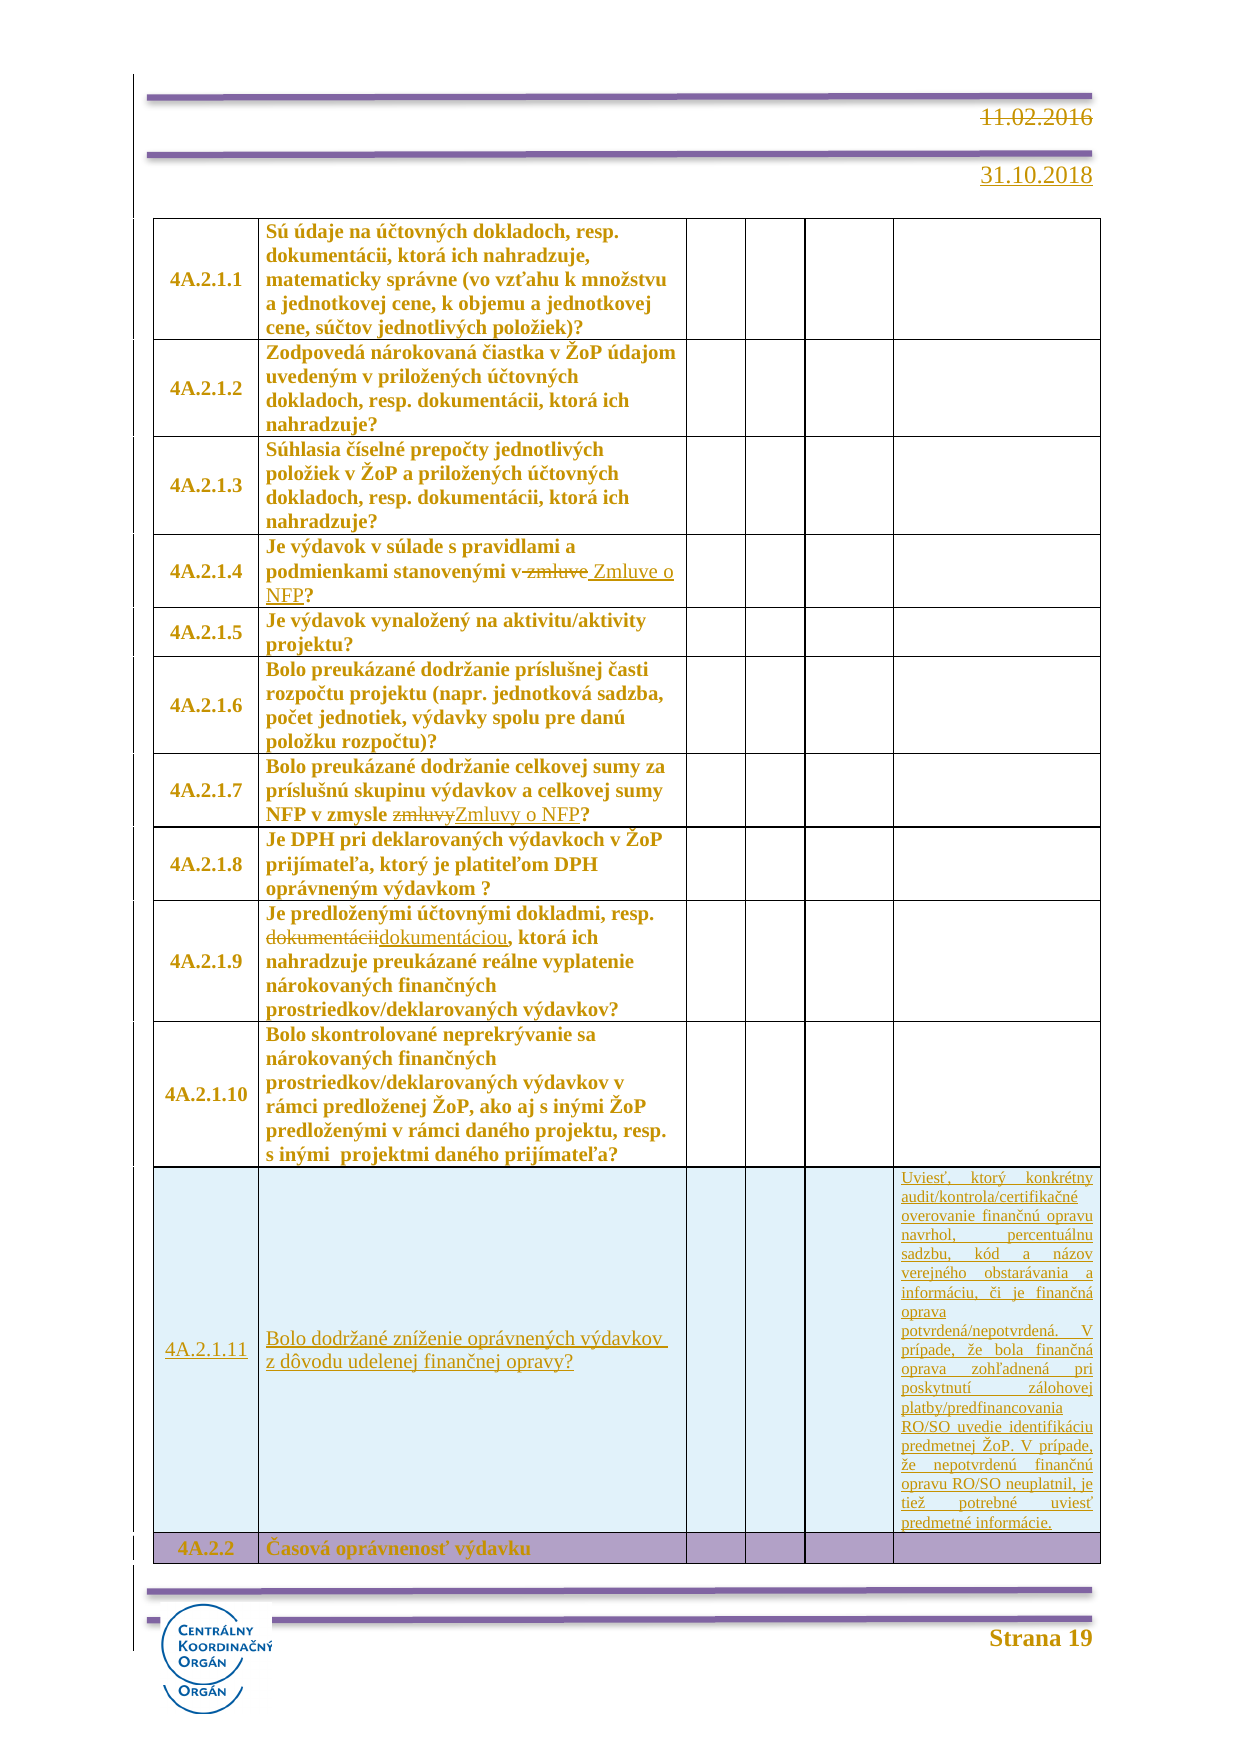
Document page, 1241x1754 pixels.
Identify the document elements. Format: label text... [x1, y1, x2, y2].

table_cell Bolo preukázané dodržanie príslušnej časti rozpočtu projektu (napr. jednotková sadzba, počet jednotiek, výdavky spolu pre danú položku rozpočtu)? [259, 657, 686, 753]
table_cell Časová oprávnenosť výdavku [259, 1533, 686, 1563]
table_cell [746, 754, 804, 826]
table_cell [687, 828, 745, 899]
table_cell [746, 340, 804, 436]
table_cell [746, 657, 804, 753]
table_cell [806, 437, 893, 533]
table_cell [894, 535, 1100, 607]
table_cell [746, 1533, 804, 1563]
table_cell Je DPH pri deklarovaných výdavkoch v ŽoP prijímateľa, ktorý je platiteľom DPH oprávneným výdavkom ? [259, 828, 686, 899]
table_cell [894, 608, 1100, 656]
table_cell 4A.2.1.10 [154, 1022, 258, 1166]
table_cell [687, 657, 745, 753]
table_cell [746, 1022, 804, 1166]
table_cell [806, 608, 893, 656]
table_cell [806, 219, 893, 339]
table_cell [894, 1533, 1100, 1563]
table_cell 4A.2.1.6 [154, 657, 258, 753]
table_cell Je výdavok v súlade s pravidlami a podmienkami stanovenými v? [259, 535, 686, 607]
table_cell [806, 901, 893, 1021]
table_cell Zodpovedá nárokovaná čiastka v ŽoP údajom uvedeným v priložených účtovných dokladoch, resp. dokumentácii, ktorá ich nahradzuje? [259, 340, 686, 436]
table_cell [806, 1022, 893, 1166]
table_cell [894, 437, 1100, 533]
table_cell Súhlasia číselné prepočty jednotlivých položiek v ŽoP a priložených účtovných dokladoch, resp. dokumentácii, ktorá ich nahradzuje? [259, 437, 686, 533]
table_cell [746, 901, 804, 1021]
table_cell [687, 608, 745, 656]
table_cell [806, 754, 893, 826]
table_cell [746, 828, 804, 899]
table_cell Bolo skontrolované neprekrývanie sa nárokovaných finančných prostriedkov/deklarovaných výdavkov v rámci predloženej ŽoP, ako aj s inými ŽoP predloženými v rámci daného projektu, resp. s inými projektmi daného prijímateľa? [259, 1022, 686, 1166]
table_cell [746, 535, 804, 607]
table_cell 4A.2.1.9 [154, 901, 258, 1021]
table_cell [894, 754, 1100, 826]
table_cell Je výdavok vynaložený na aktivitu/aktivity projektu? [259, 608, 686, 656]
table_cell [687, 340, 745, 436]
table_cell [894, 828, 1100, 899]
table_cell [894, 1022, 1100, 1166]
table_cell [894, 901, 1100, 1021]
table_cell [687, 219, 745, 339]
table_cell [687, 535, 745, 607]
table_cell Bolo preukázané dodržanie celkovej sumy za príslušnú skupinu výdavkov a celkovej sumy NFP v zmysle ? [259, 754, 686, 826]
table_cell [894, 657, 1100, 753]
table_cell [687, 1533, 745, 1563]
table_cell [894, 340, 1100, 436]
table_cell Sú údaje na účtovných dokladoch, resp. dokumentácii, ktorá ich nahradzuje, matematicky správne (vo vzťahu k množstvu a jednotkovej cene, k objemu a jednotkovej cene, súčtov jednotlivých položiek)? [259, 219, 686, 339]
table_cell [894, 219, 1100, 339]
table_cell [687, 754, 745, 826]
table_cell 4A.2.1.7 [154, 754, 258, 826]
table_cell [746, 608, 804, 656]
table_cell 4A.2.1.3 [154, 437, 258, 533]
table_cell Je predloženými účtovnými dokladmi, resp. , ktorá ich nahradzuje preukázané reálne vyplatenie nárokovaných finančných prostriedkov/deklarovaných výdavkov? [259, 901, 686, 1021]
table_cell 4A.2.1.8 [154, 828, 258, 899]
table_cell [687, 437, 745, 533]
table_cell 4A.2.1.1 [154, 219, 258, 339]
table_cell [806, 828, 893, 899]
table_cell 4A.2.2 [154, 1533, 258, 1563]
table_cell [687, 901, 745, 1021]
table_cell [806, 657, 893, 753]
table_cell [806, 1533, 893, 1563]
table_cell [746, 437, 804, 533]
table_cell 4A.2.1.5 [154, 608, 258, 656]
table_cell 4A.2.1.2 [154, 340, 258, 436]
table_cell [806, 535, 893, 607]
table_cell [687, 1022, 745, 1166]
table_cell [806, 340, 893, 436]
picture [159, 1602, 272, 1713]
table_cell 4A.2.1.4 [154, 535, 258, 607]
table_cell [746, 219, 804, 339]
